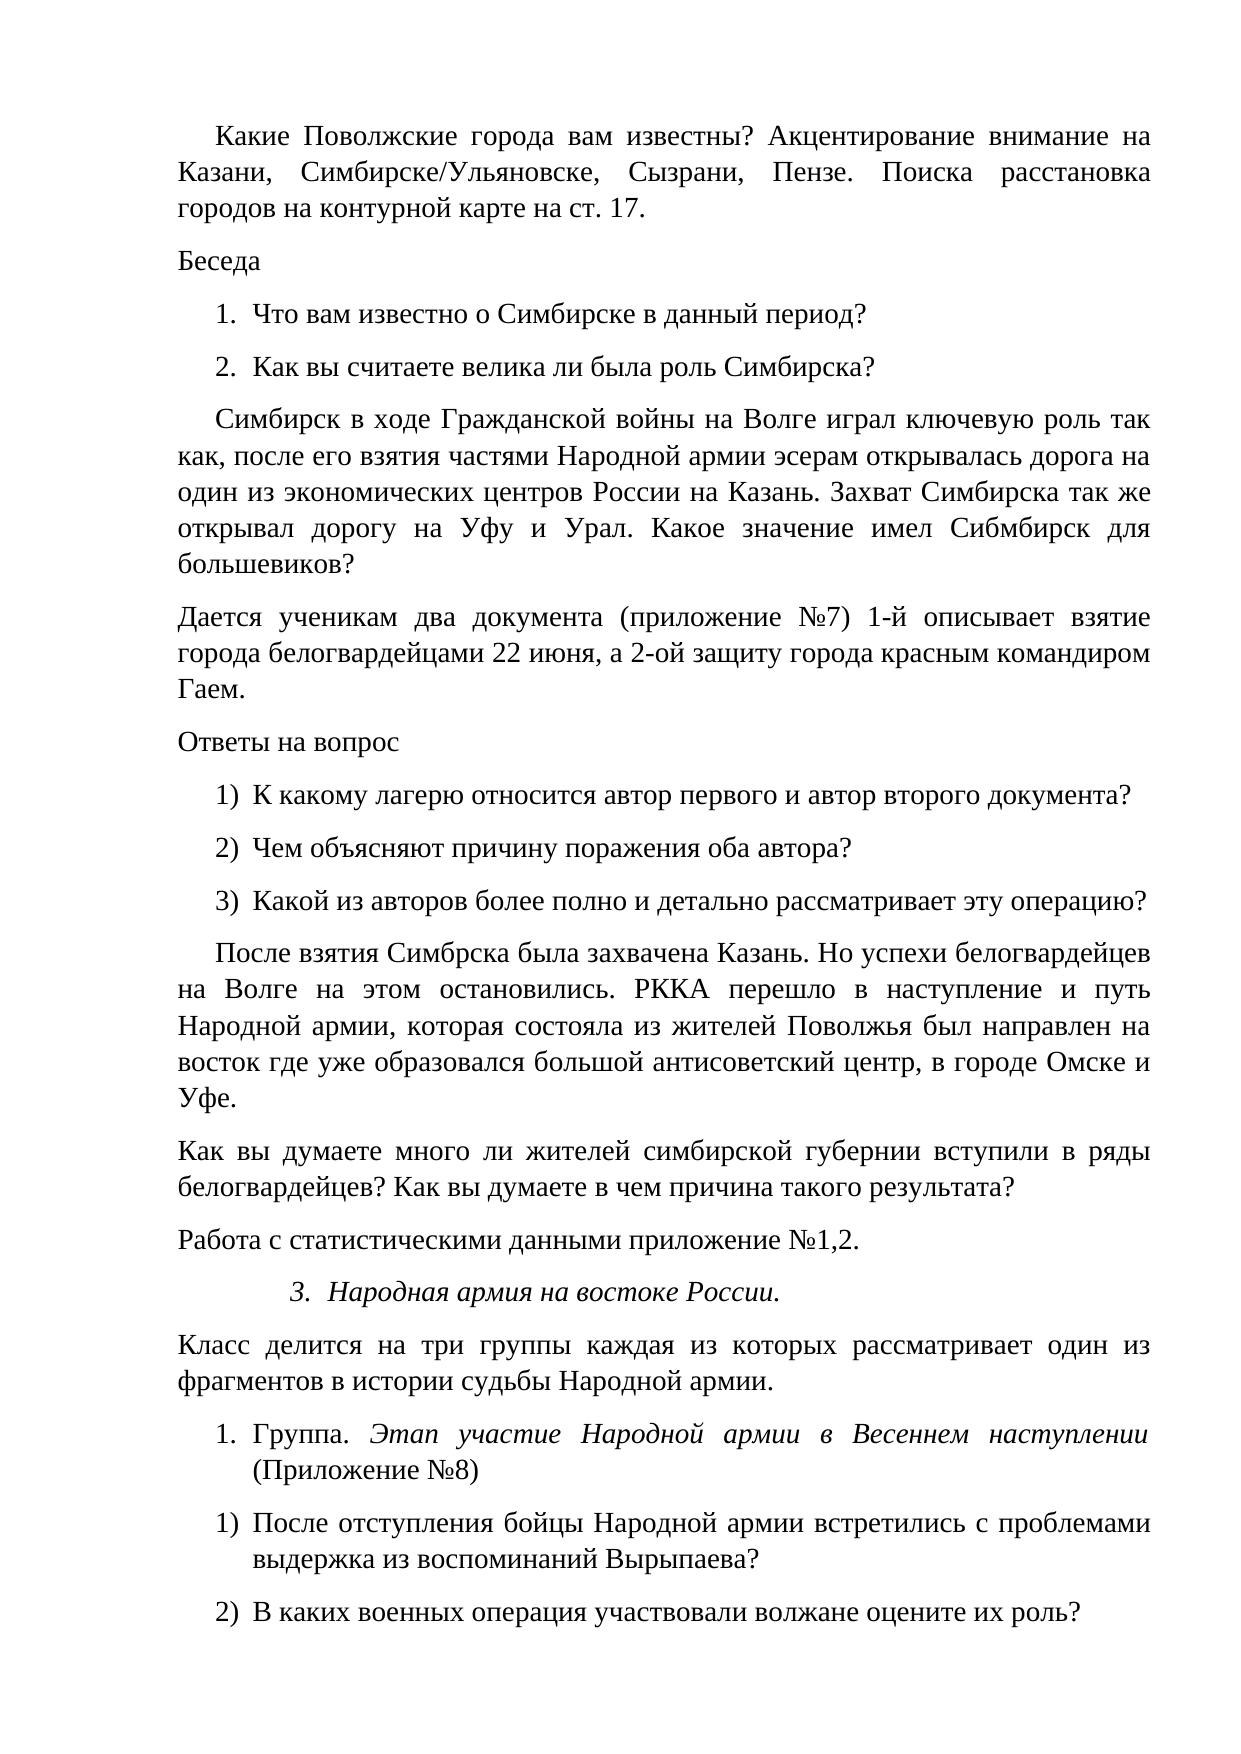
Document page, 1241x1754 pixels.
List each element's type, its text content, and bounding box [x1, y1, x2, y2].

text Как вы думаете много ли жителей симбирской губернии вступили в ряды белогвардейцев? Как вы думаете в чем причина такого результата? [177, 1133, 1152, 1202]
text Какие Поволжские города вам известны? Акцентирование внимание на Казани, Симбирске/Ульяновске, Сызрани, Пензе. Поиска расстановка городов на контурной карте на ст. 17. [177, 118, 1152, 224]
text Работа с статистическими данными приложение №1,2. [177, 1222, 1152, 1255]
list Чем объясняют причину поражения оба автора? [215, 830, 1152, 863]
list Что вам известно о Симбирске в данный период? [215, 296, 1152, 329]
list Какой из авторов более полно и детально рассматривает эту операцию? [215, 883, 1152, 916]
text Дается ученикам два документа (приложение №7) 1-й описывает взятие города белогвардейцами 22 июня, а 2-ой защиту города красным командиром Гаем. [177, 599, 1152, 705]
text Симбирск в ходе Гражданской войны на Волге играл ключевую роль так как, после его взятия частями Народной армии эсерам открывалась дорога на один из экономических центров России на Казань. Захват Симбирска так же открывал дорогу на Уфу и Урал. Какое значение имел Сибмбирск для большевиков? [177, 402, 1152, 580]
list Группа. Этап участие Народной армии в Весеннем наступлении (Приложение №8) [215, 1416, 1152, 1486]
list В каких военных операция участвовали волжане оцените их роль? [215, 1594, 1152, 1628]
text Класс делится на три группы каждая из которых рассматривает один из фрагментов в истории судьбы Народной армии. [177, 1327, 1152, 1397]
list Народная армия на востоке России. [290, 1274, 1152, 1308]
list К какому лагерю относится автор первого и автор второго документа? [215, 777, 1152, 811]
list После отступления бойцы Народной армии встретились с проблемами выдержка из воспоминаний Вырыпаева? [215, 1505, 1152, 1575]
text Ответы на вопрос [177, 724, 1152, 758]
text Беседа [177, 243, 1152, 277]
list Как вы считаете велика ли была роль Симбирска? [215, 349, 1152, 382]
text После взятия Симбрска была захвачена Казань. Но успехи белогвардейцев на Волге на этом остановились. РККА перешло в наступление и путь Народной армии, которая состояла из жителей Поволжья был направлен на восток где уже образовался большой антисоветский центр, в городе Омске и Уфе. [177, 935, 1152, 1113]
